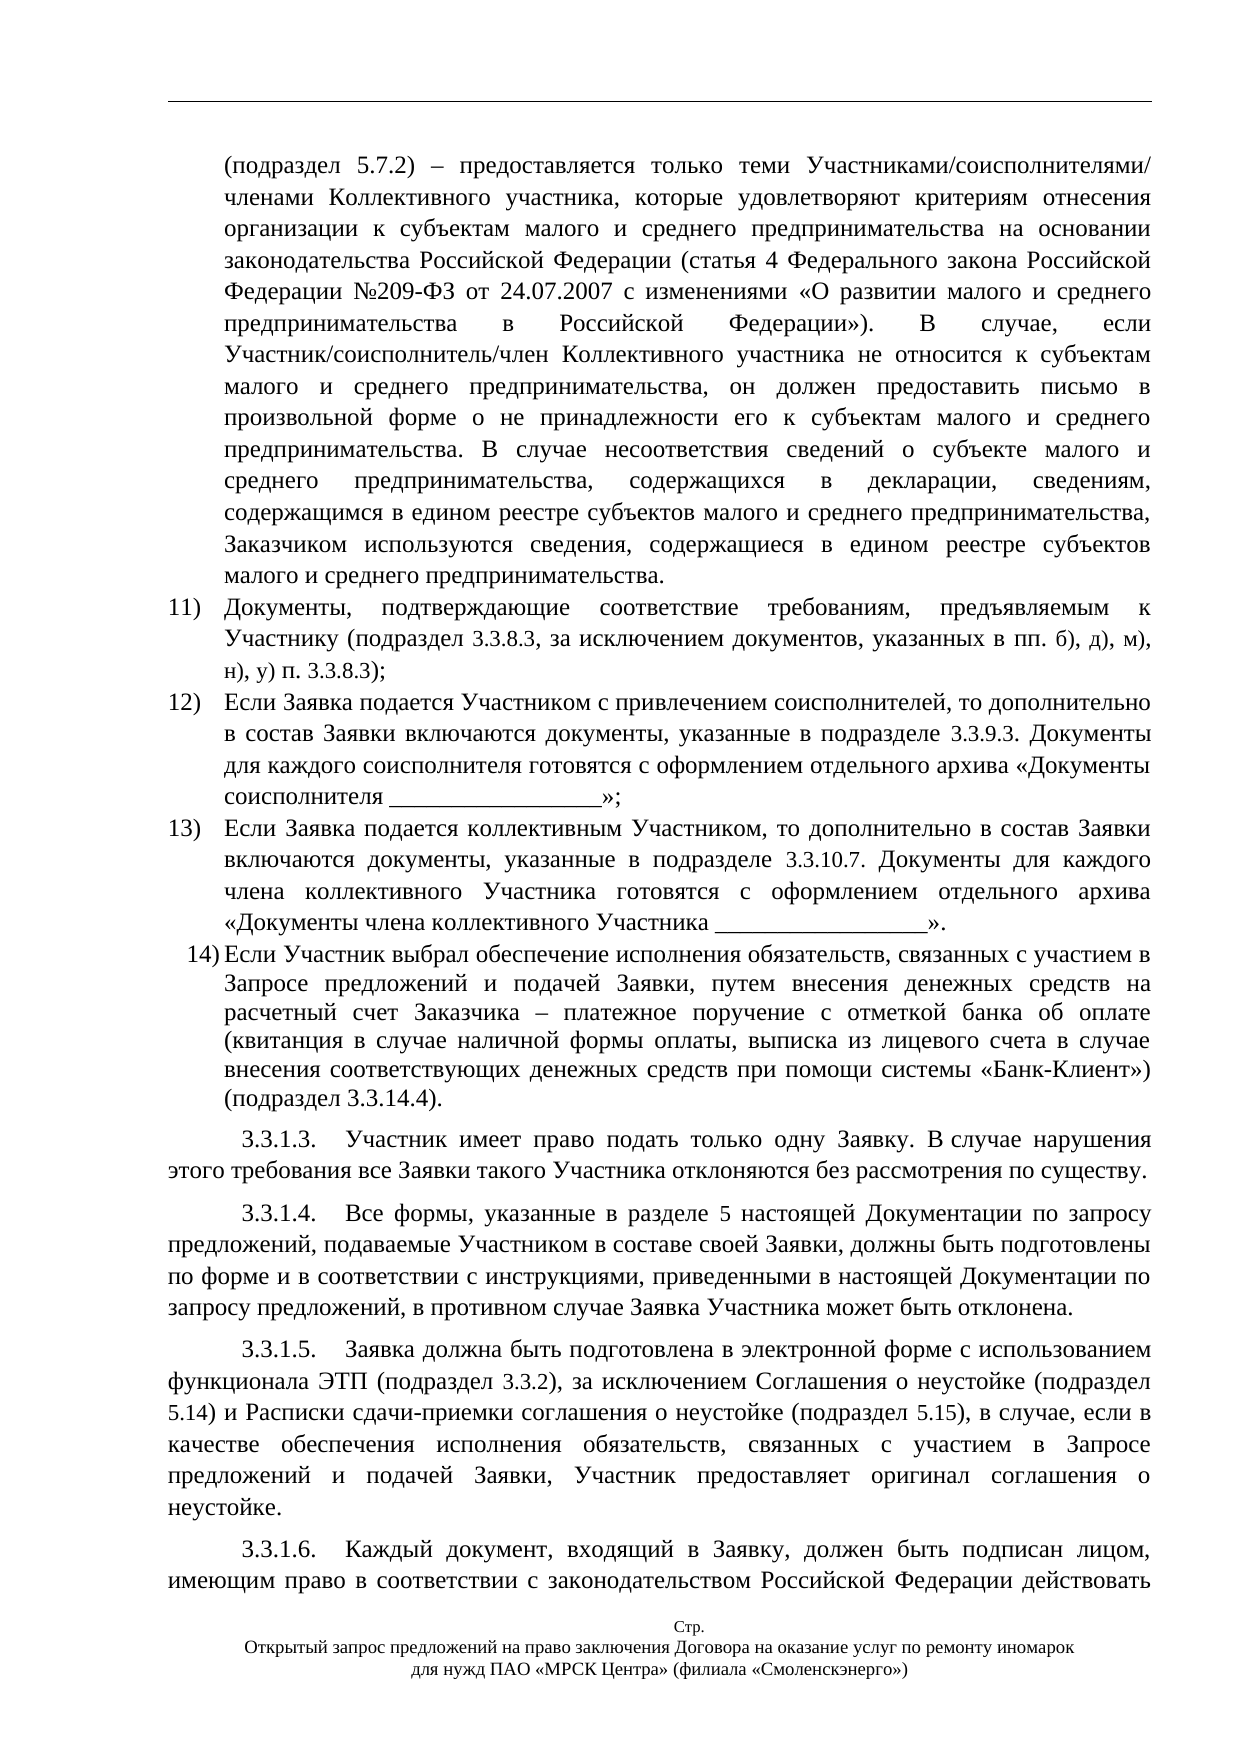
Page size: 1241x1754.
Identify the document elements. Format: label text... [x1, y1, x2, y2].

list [168, 150, 1152, 589]
list Если Заявка подается Участником с привлечением соисполнителей, то дополнительно в состав Заявки включаются документы, указанные в подразделе 3.3.9.3. Документы для каждого соисполнителя готовятся с оформлением отдельного архива «Документы соисполнителя _________________»; [168, 687, 1152, 810]
list Заявка должна быть подготовлена в электронной форме с использованием функционала ЭТП (подраздел 3.3.2), за исключением Соглашения о неустойке (подраздел 5.14) и Расписки сдачи-приемки соглашения о неустойке (подраздел 5.15), в случае, если в качестве обеспечения исполнения обязательств, связанных с участием в Запросе предложений и подачей Заявки, Участник предоставляет оригинал соглашения о неустойке. [168, 1334, 1152, 1521]
list Документы, подтверждающие соответствие требованиям, предъявляемым к Участнику (подраздел 3.3.8.3, за исключением документов, указанных в пп. б), д), м), н), у) п. 3.3.8.3); [168, 592, 1152, 684]
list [168, 1534, 1152, 1594]
list Все формы, указанные в разделе 5 настоящей Документации по запросу предложений, подаваемые Участником в составе своей Заявки, должны быть подготовлены по форме и в соответствии с инструкциями, приведенными в настоящей Документации по запросу предложений, в противном случае Заявка Участника может быть отклонена. [168, 1198, 1152, 1321]
list Участник имеет право подать только одну Заявку. В случае нарушения этого требования все Заявки такого Участника отклоняются без рассмотрения по существу. [168, 1124, 1152, 1184]
list Если Заявка подается коллективным Участником, то дополнительно в состав Заявки включаются документы, указанные в подразделе 3.3.10.7. Документы для каждого члена коллективного Участника готовятся с оформлением отдельного архива «Документы члена коллективного Участника _________________». [168, 813, 1152, 936]
list Если Участник выбрал обеспечение исполнения обязательств, связанных с участием в Запросе предложений и подачей Заявки, путем внесения денежных средств на расчетный счет Заказчика – платежное поручение с отметкой банка об оплате (квитанция в случае наличной формы оплаты, выписка из лицевого счета в случае внесения соответствующих денежных средств при помощи системы «Банк-Клиент») (подраздел 3.3.14.4). [186, 939, 1152, 1112]
